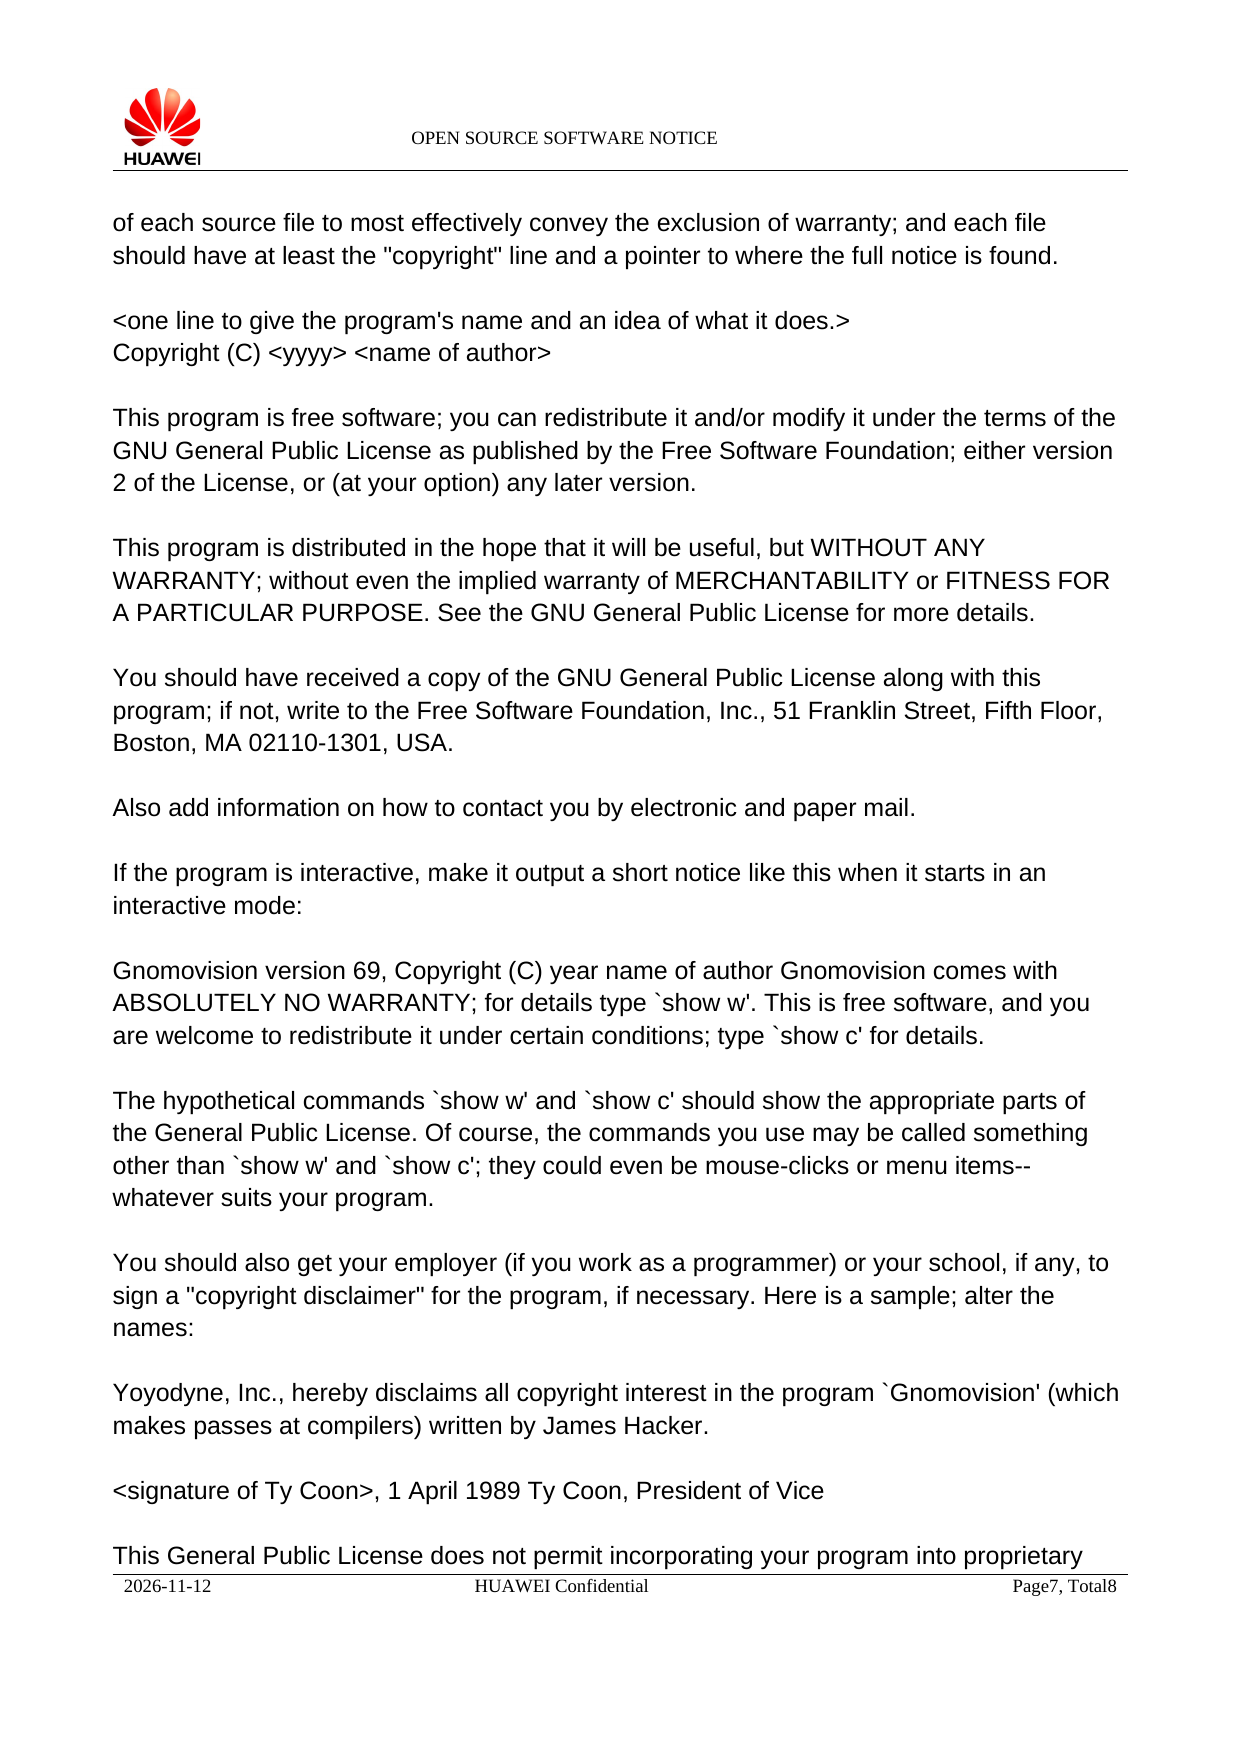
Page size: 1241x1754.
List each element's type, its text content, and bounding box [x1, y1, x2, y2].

text <one line to give the program's name and an idea of what it does.> [112, 304, 1128, 336]
text If the program is interactive, make it output a short notice like this when it starts in an interactive mode: [112, 856, 1128, 921]
text This program is distributed in the hope that it will be useful, but WITHOUT ANY WARRANTY; without even the implied warranty of MERCHANTABILITY or FITNESS FOR A PARTICULAR PURPOSE. See the GNU General Public License for more details. [112, 531, 1128, 629]
text Yoyodyne, Inc., hereby disclaims all copyright interest in the program `Gnomovision' (which makes passes at compilers) written by James Hacker. [112, 1376, 1128, 1441]
text You should also get your employer (if you work as a programmer) or your school, if any, to sign a "copyright disclaimer" for the program, if necessary. Here is a sample; alter the names: [112, 1246, 1128, 1344]
picture [124, 88, 201, 165]
text Copyright (C) <yyyy> <name of author> [112, 336, 1128, 369]
text This program is free software; you can redistribute it and/or modify it under the terms of the GNU General Public License as published by the Free Software Foundation; either version 2 of the License, or (at your option) any later version. [112, 401, 1128, 499]
text You should have received a copy of the GNU General Public License along with this program; if not, write to the Free Software Foundation, Inc., 51 Franklin Street, Fifth Floor, Boston, MA 02110-1301, USA. [112, 661, 1128, 759]
text The hypothetical commands `show w' and `show c' should show the appropriate parts of the General Public License. Of course, the commands you use may be called something other than `show w' and `show c'; they could even be mouse-clicks or menu items--whatever suits your program. [112, 1084, 1128, 1214]
text Also add information on how to contact you by electronic and paper mail. [112, 791, 1128, 824]
text <signature of Ty Coon>, 1 April 1989 Ty Coon, President of Vice [112, 1474, 1128, 1506]
text Gnomovision version 69, Copyright (C) year name of author Gnomovision comes with ABSOLUTELY NO WARRANTY; for details type `show w'. This is free software, and you are welcome to redistribute it under certain conditions; type `show c' for details. [112, 954, 1128, 1051]
